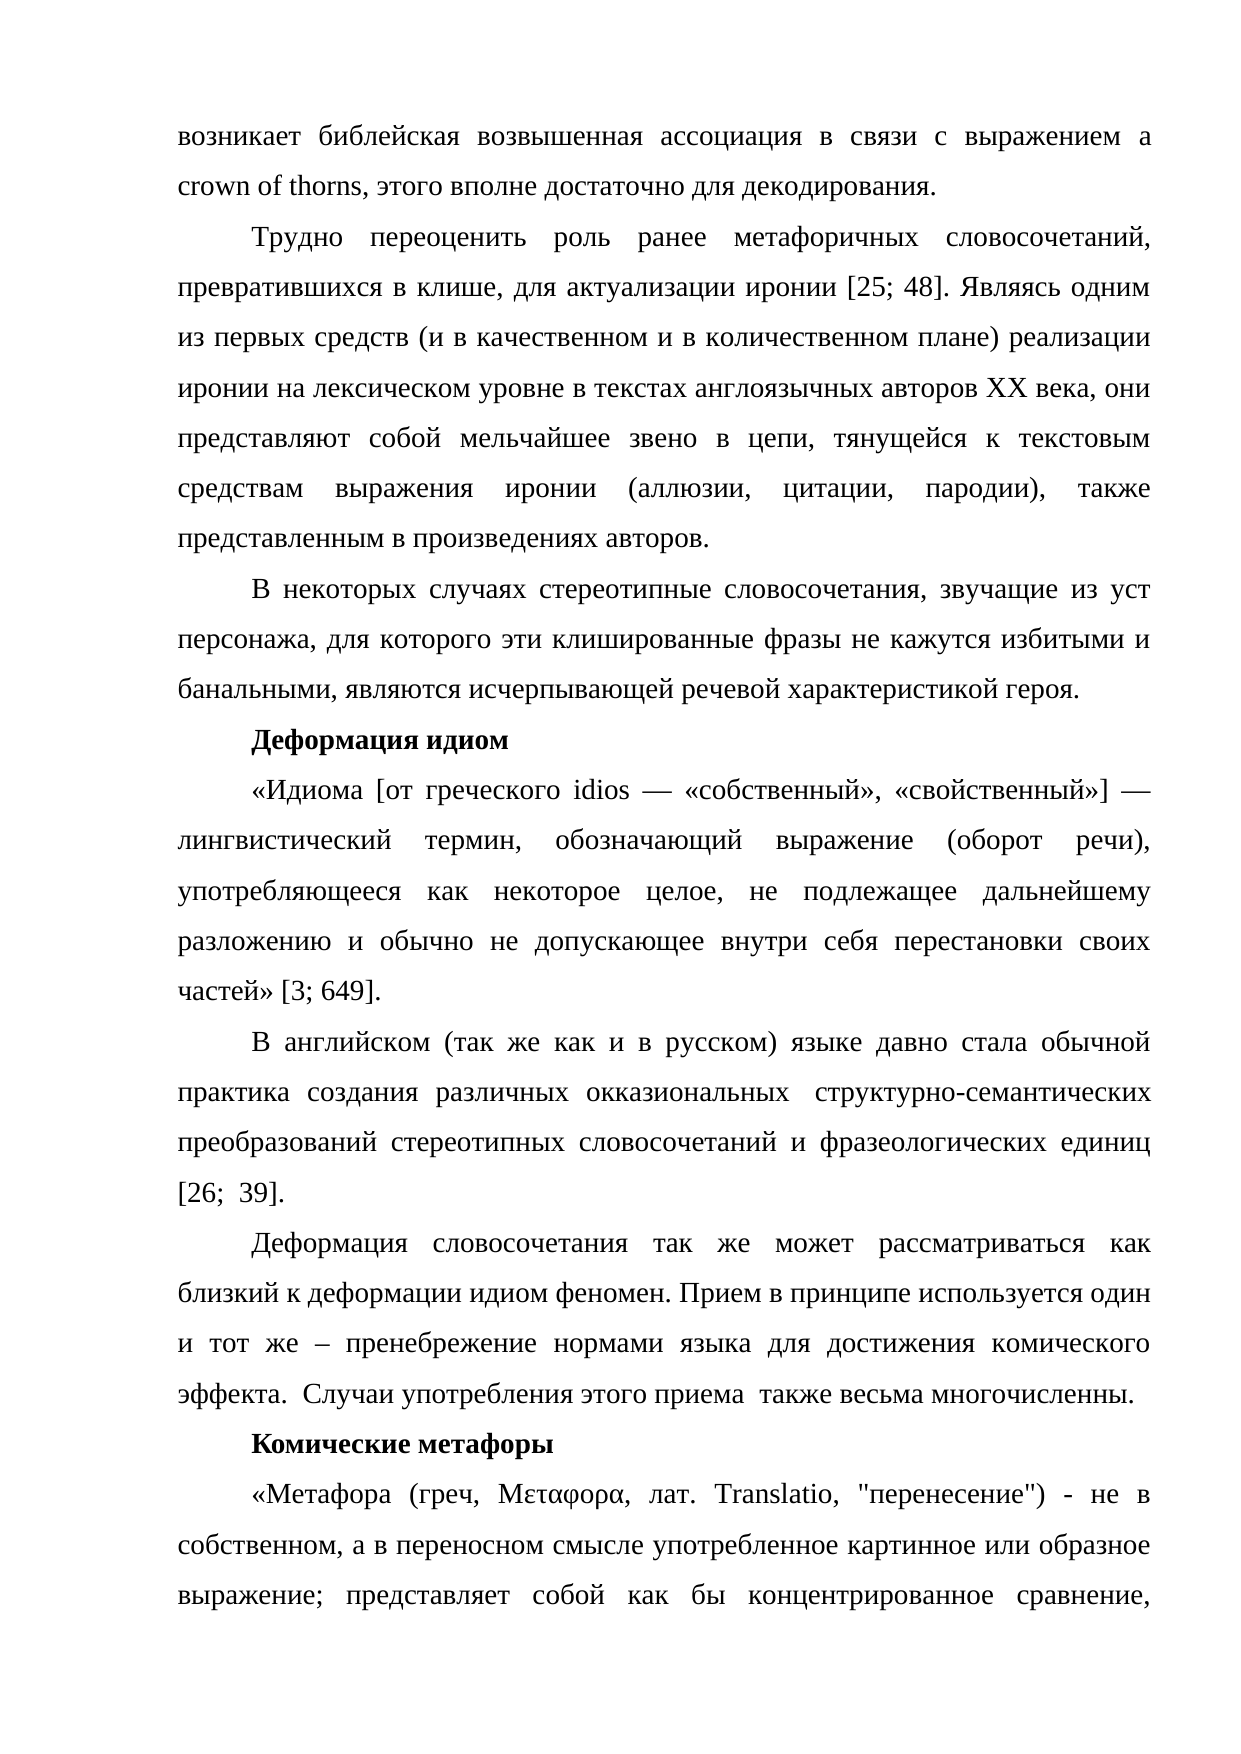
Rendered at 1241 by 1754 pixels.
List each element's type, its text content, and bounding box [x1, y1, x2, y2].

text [177, 1477, 1152, 1611]
text Деформация идиом [177, 722, 1152, 755]
text Трудно переоценить роль ранее метафоричных словосочетаний, превратившихся в клише, для актуализации иронии [25; 48]. Являясь одним из первых средств (и в качественном и в количественном плане) реализации иронии на лексическом уровне в текстах англоязычных авторов ХХ века, они представляют собой мельчайшее звено в цепи, тянущейся к текстовым средствам выражения иронии (аллюзии, цитации, пародии), также представленным в произведениях авторов. [177, 219, 1152, 554]
text В некоторых случаях стереотипные словосочетания, звучащие из уст персонажа, для которого эти клишированные фразы не кажутся избитыми и банальными, являются исчерпывающей речевой характеристикой героя. [177, 571, 1152, 705]
text В английском (так же как и в русском) языке давно стала обычной практика создания различных окказиональных структурно-семантических преобразований стереотипных словосочетаний и фразеологических единиц [26; 39]. [177, 1024, 1152, 1208]
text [177, 118, 1152, 202]
text Деформация словосочетания так же может рассматриваться как близкий к деформации идиом феномен. Прием в принципе используется один и тот же – пренебрежение нормами языка для достижения комического эффекта. Случаи употребления этого приема также весьма многочисленны. [177, 1225, 1152, 1409]
text «Идиома [от греческого idios — «собственный», «свойственный»] — лингвистический термин, обозначающий выражение (оборот речи), употребляющееся как некоторое целое, не подлежащее дальнейшему разложению и обычно не допускающее внутри себя перестановки своих частей» [3; 649]. [177, 772, 1152, 1007]
subtitle Комические метафоры [177, 1426, 1152, 1460]
